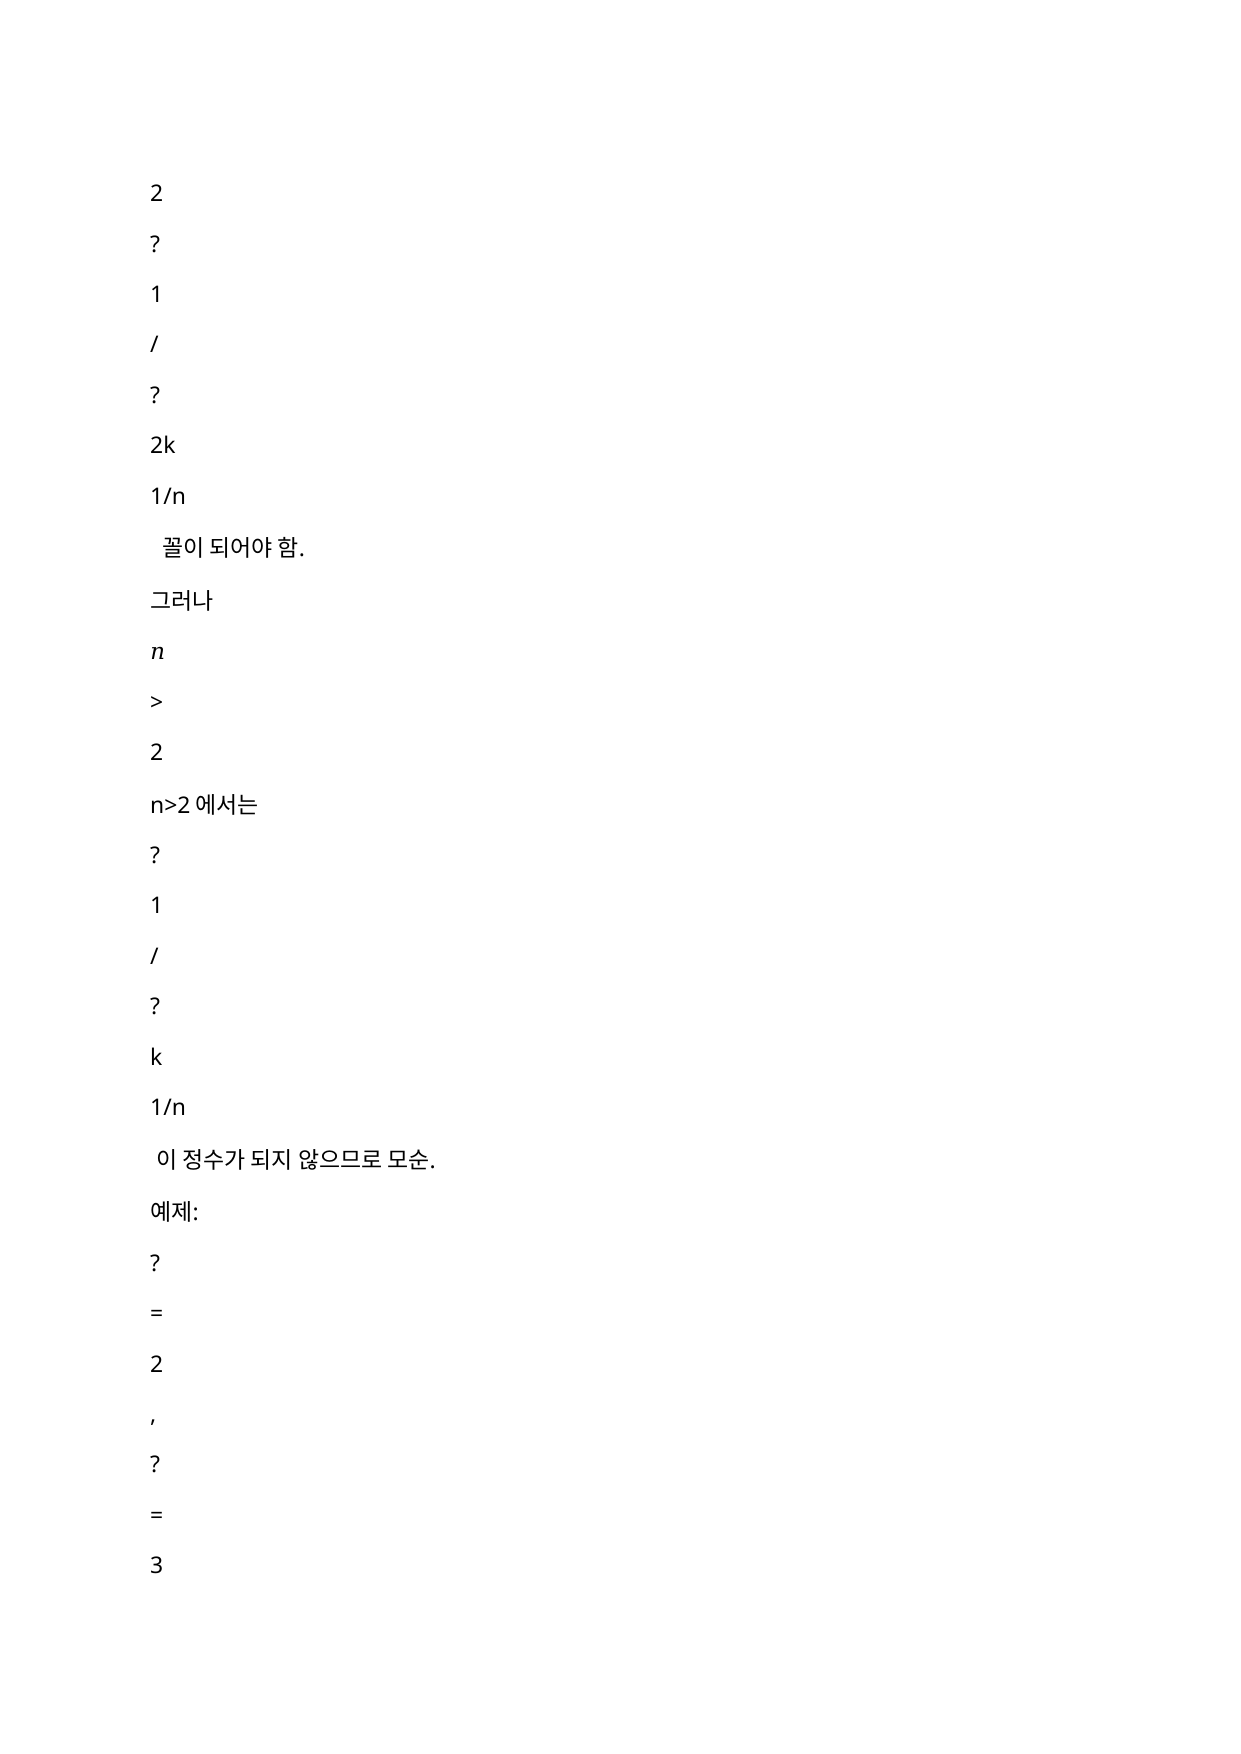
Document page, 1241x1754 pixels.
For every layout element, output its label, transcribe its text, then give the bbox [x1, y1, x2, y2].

text = [150, 1499, 1090, 1530]
text 1/n [150, 1091, 1090, 1122]
text 예제: [150, 1194, 1090, 1227]
text ? [150, 1448, 1090, 1480]
text 1/n [150, 480, 1090, 511]
text 3 [150, 1549, 1090, 1581]
text / [150, 940, 1090, 971]
text 2 [150, 736, 1090, 767]
text n>2에서는 [150, 786, 1090, 820]
text 꼴이 되어야 함. [150, 530, 1090, 563]
text / [150, 328, 1090, 360]
text 1 [150, 889, 1090, 921]
text = [150, 1297, 1090, 1328]
text 2 [150, 1348, 1090, 1379]
text 𝑛 [150, 635, 1090, 666]
text 그러나 [150, 583, 1090, 616]
text ? [150, 228, 1090, 259]
text > [150, 686, 1090, 717]
text ? [150, 990, 1090, 1022]
text 이 정수가 되지 않으므로 모순. [150, 1142, 1090, 1175]
text 2 [150, 177, 1090, 208]
text 2k [150, 429, 1090, 461]
text ? [150, 839, 1090, 870]
text 1 [150, 278, 1090, 309]
text , [150, 1398, 1090, 1429]
text k [150, 1041, 1090, 1072]
text ? [150, 1247, 1090, 1278]
text ? [150, 379, 1090, 410]
